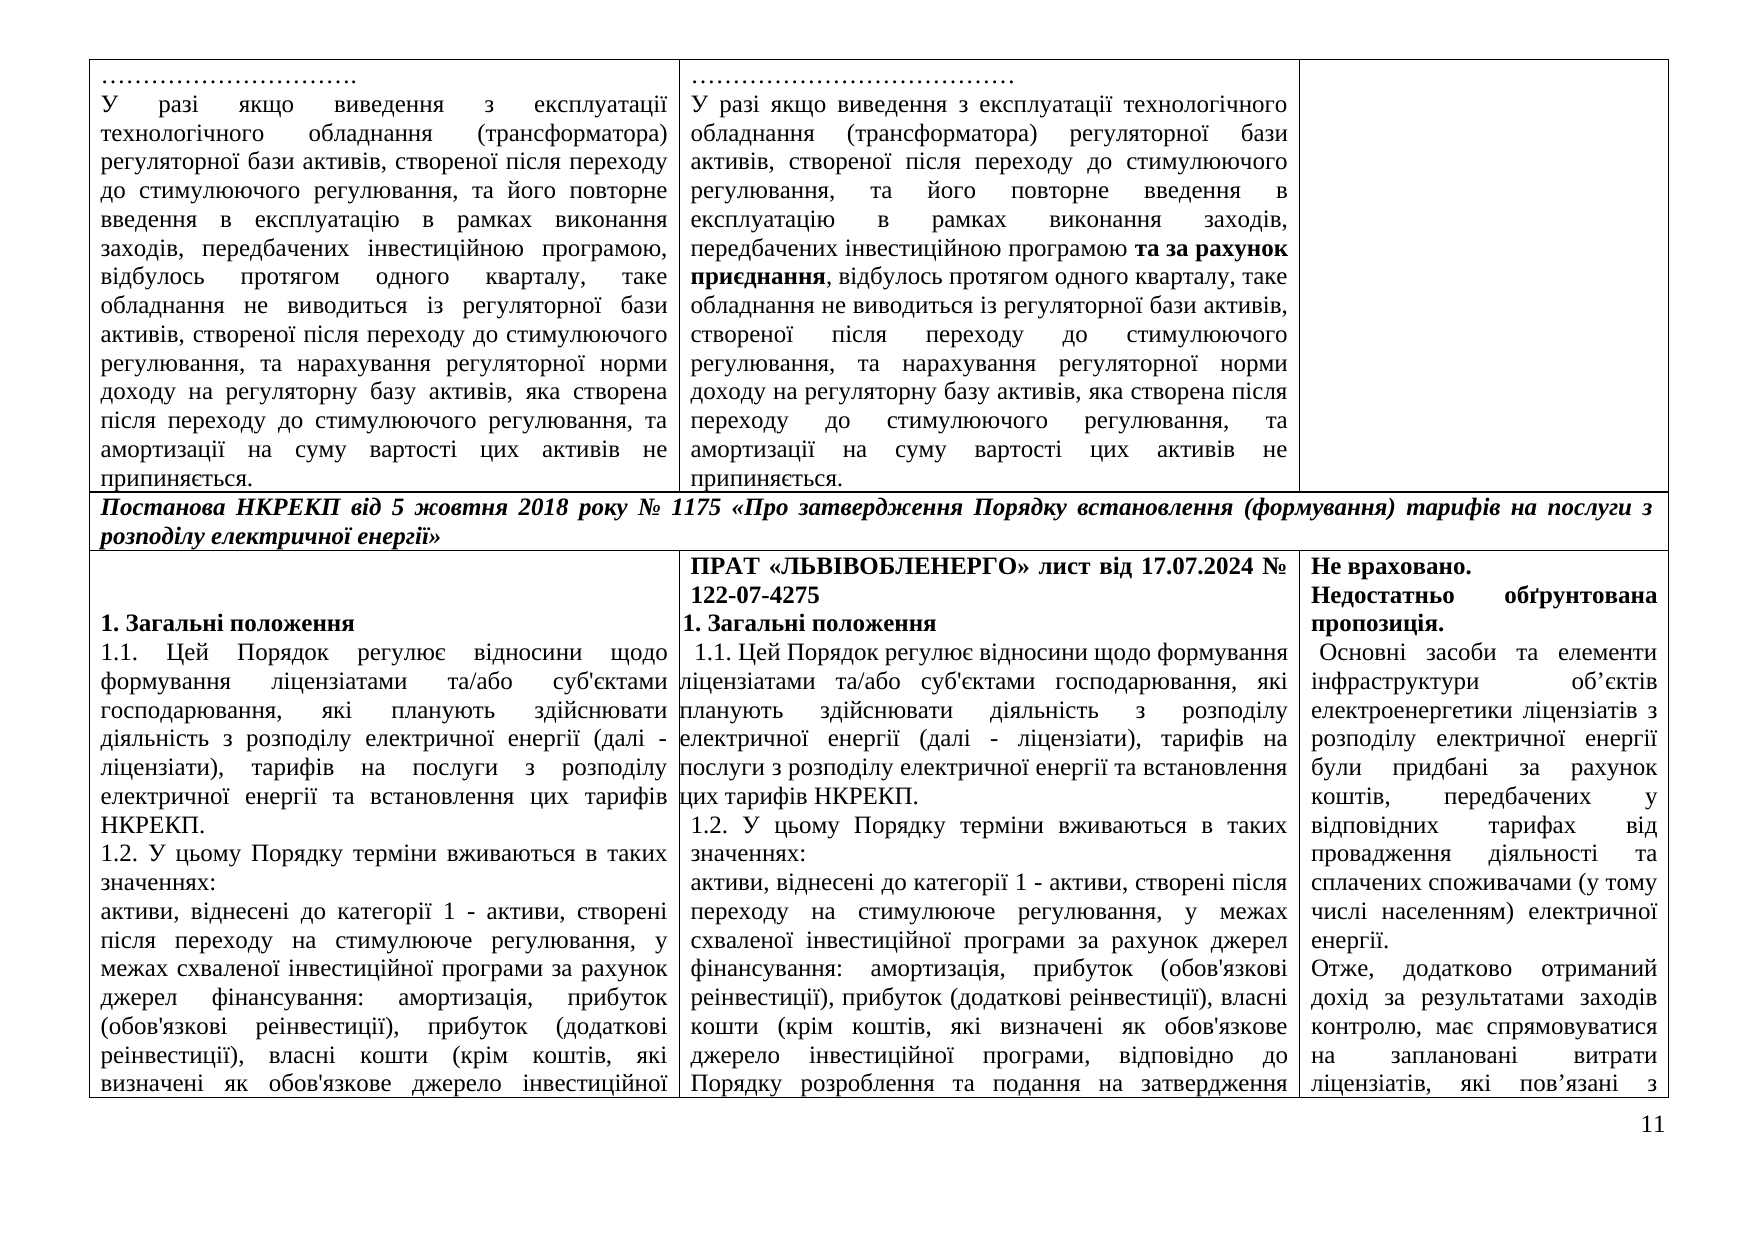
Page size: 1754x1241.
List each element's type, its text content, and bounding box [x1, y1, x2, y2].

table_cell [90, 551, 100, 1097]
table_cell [1300, 60, 1668, 491]
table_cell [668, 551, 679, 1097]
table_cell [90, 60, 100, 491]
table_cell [680, 60, 1299, 491]
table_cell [680, 551, 1299, 1097]
table_cell Постанова НКРЕКП від 5 жовтня 2018 року № 1175 «Про затвердження Порядку встановлення (формування) тарифів на послуги з розподілу електричної енергії» [90, 493, 1668, 550]
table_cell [1300, 551, 1668, 1097]
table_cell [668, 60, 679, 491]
